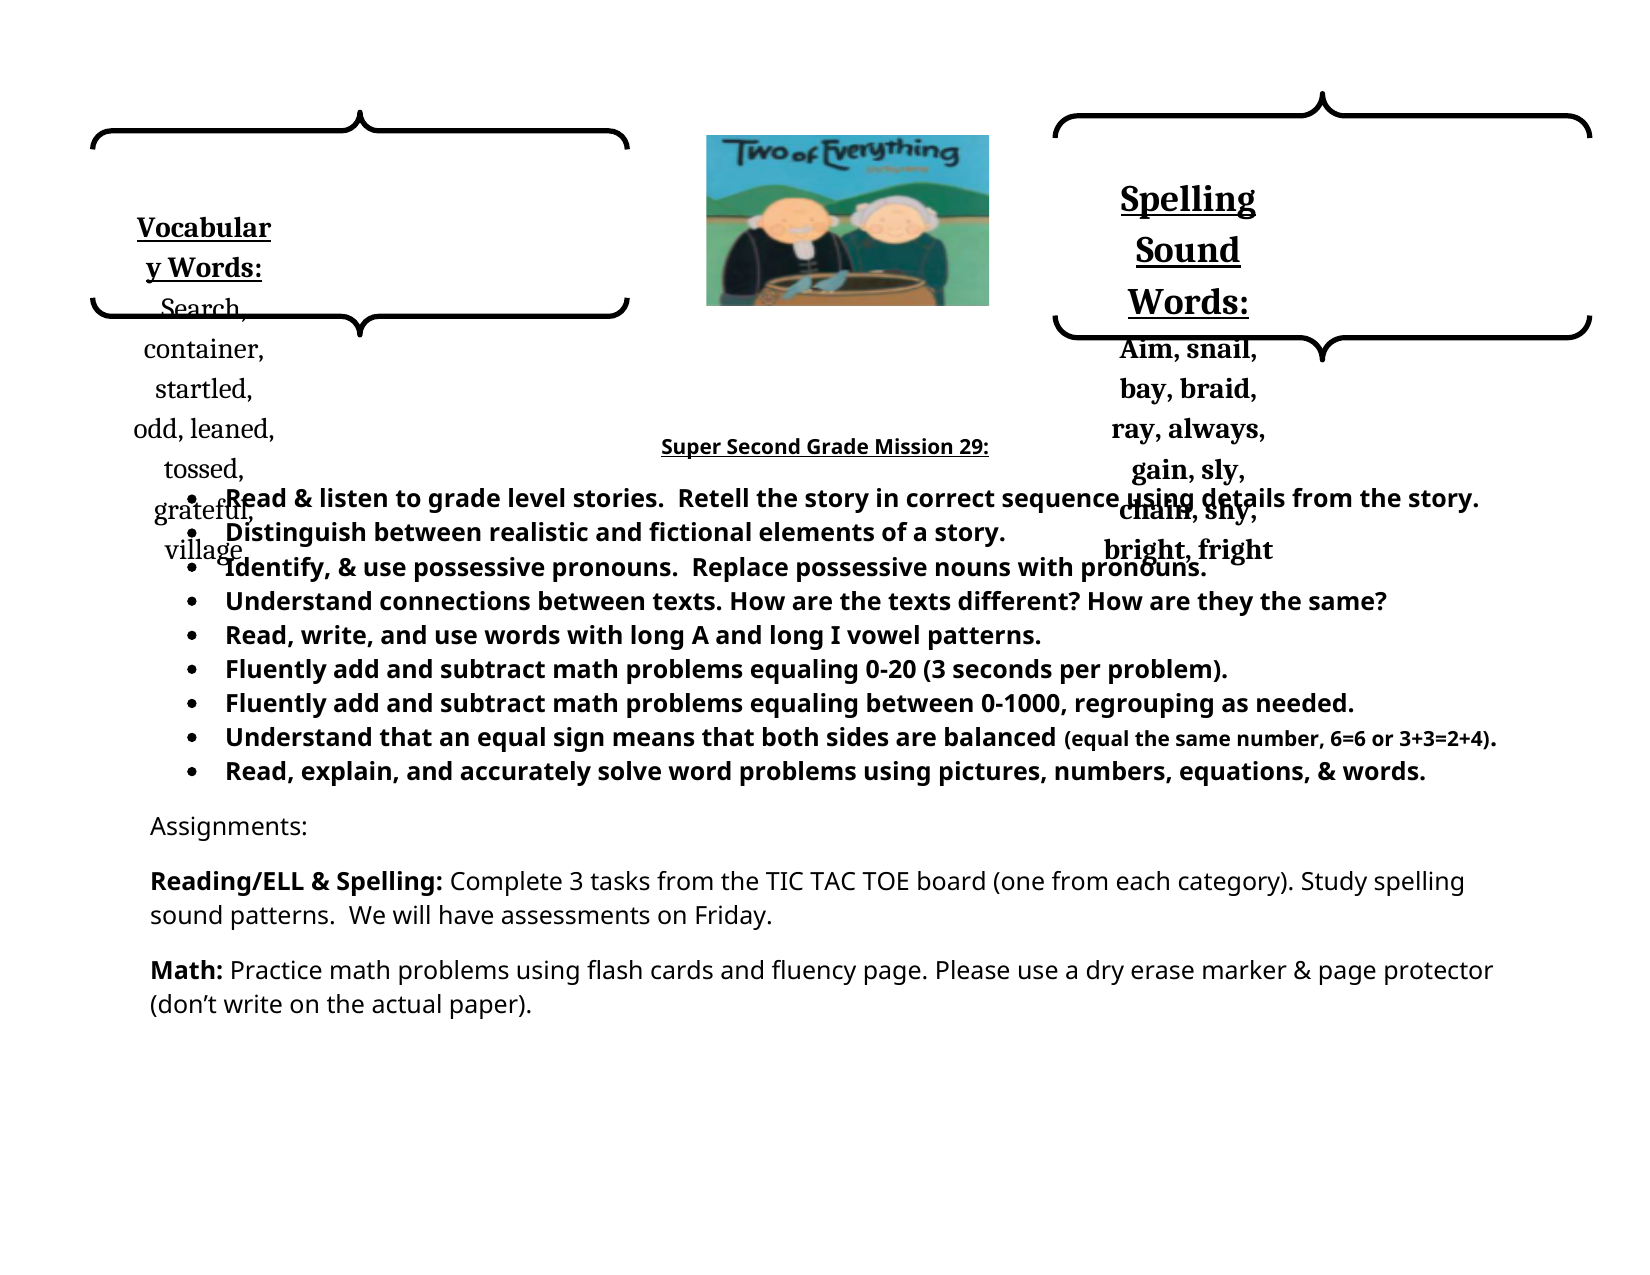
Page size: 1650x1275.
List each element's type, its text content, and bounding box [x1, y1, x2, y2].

picture [706, 135, 990, 306]
list Read, explain, and accurately solve word problems using pictures, numbers, equations, & words. [187, 753, 1500, 788]
text Math: Practice math problems using flash cards and fluency page. Please use a dry erase marker & page protector (don’t write on the actual paper). [150, 952, 1500, 1020]
list Fluently add and subtract math problems equaling 0-20 (3 seconds per problem). [187, 651, 1500, 685]
text Super Second Grade Mission 29: [150, 432, 1500, 460]
list Read, write, and use words with long A and long I vowel patterns. [187, 617, 1500, 651]
text Assignments: [150, 808, 1500, 842]
text Reading/ELL & Spelling: Complete 3 tasks from the TIC TAC TOE board (one from each category). Study spelling sound patterns. We will have assessments on Friday. [150, 863, 1500, 931]
list Read & listen to grade level stories. Retell the story in correct sequence using details from the story. [187, 481, 1500, 515]
list Understand that an equal sign means that both sides are balanced (equal the same number, 6=6 or 3+3=2+4). [187, 719, 1500, 753]
list Distinguish between realistic and fictional elements of a story. [187, 515, 1500, 549]
list Fluently add and subtract math problems equaling between 0-1000, regrouping as needed. [187, 685, 1500, 719]
list Understand connections between texts. How are the texts different? How are they the same? [187, 583, 1500, 617]
list Identify, & use possessive pronouns. Replace possessive nouns with pronouns. [187, 549, 1500, 583]
